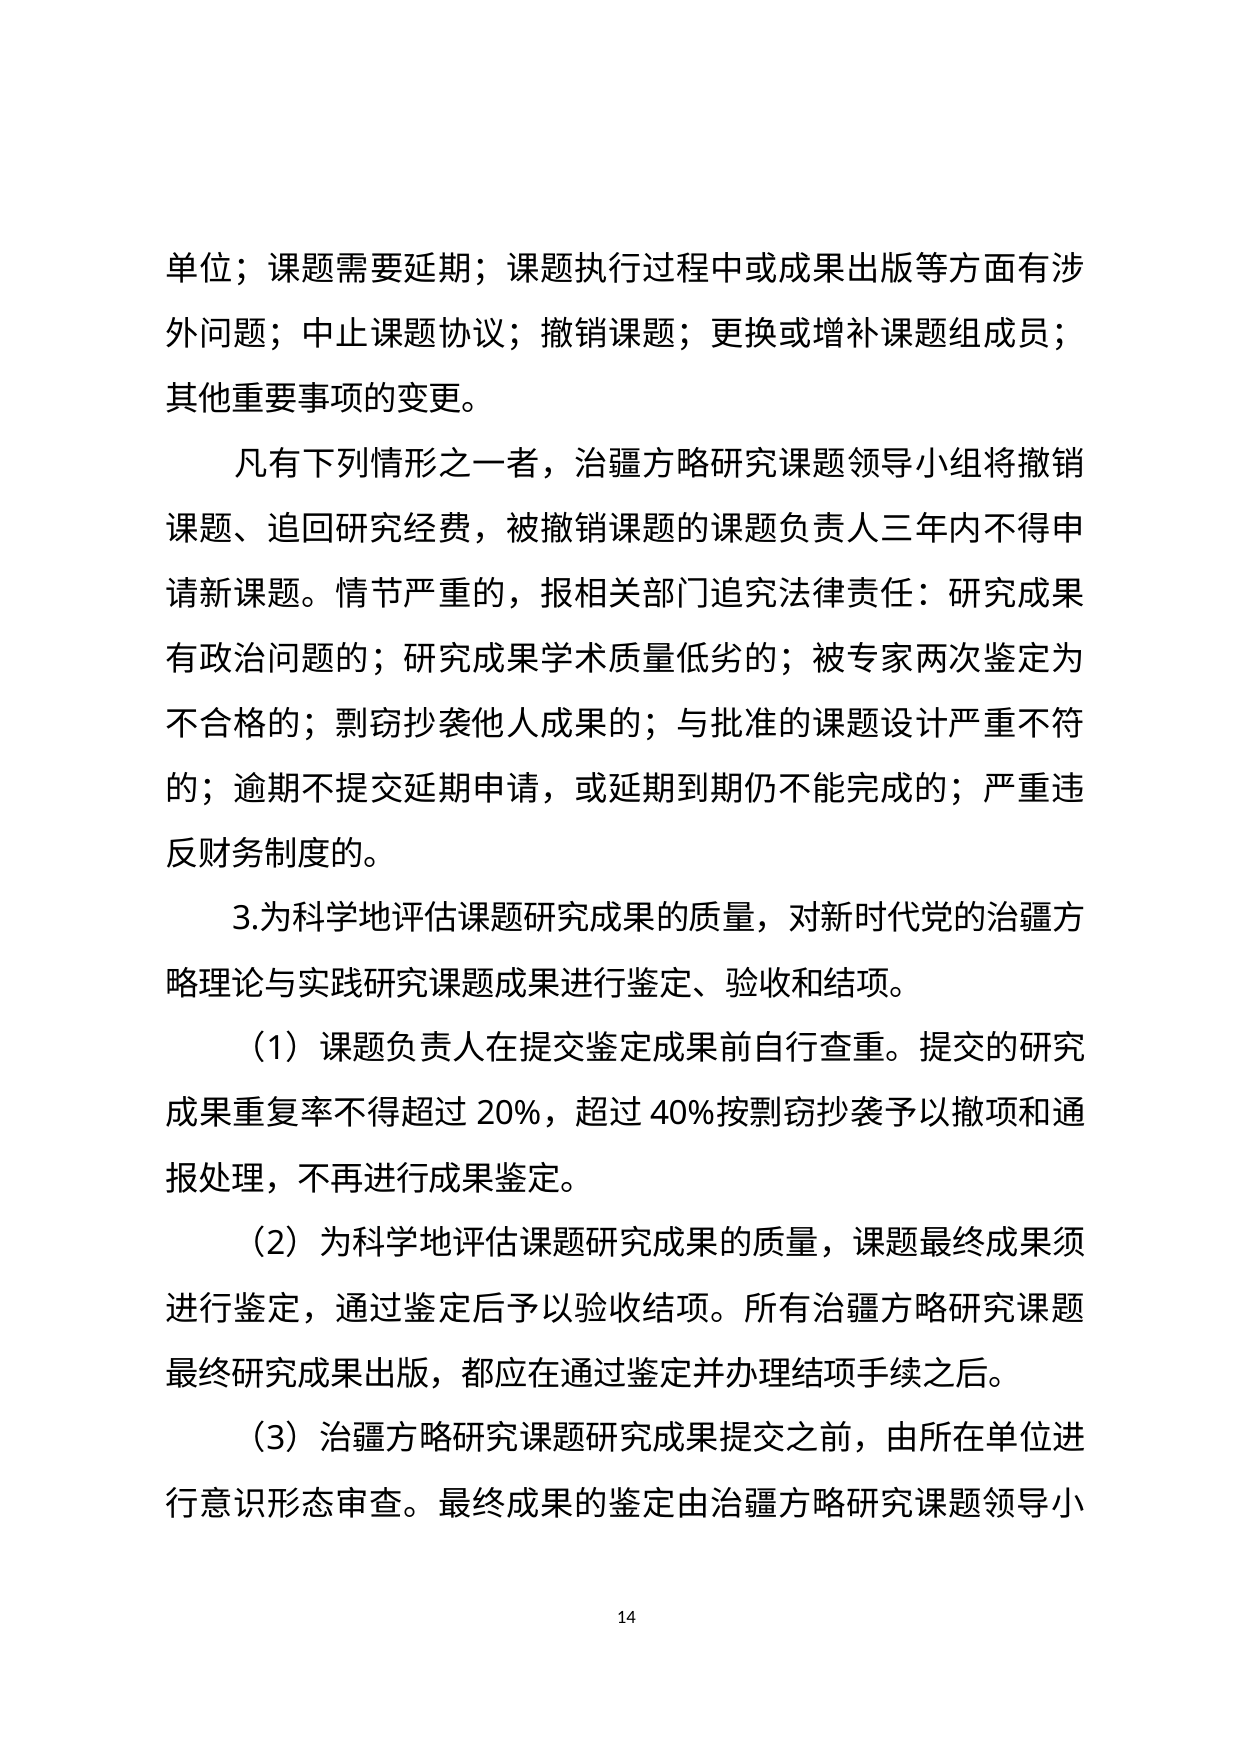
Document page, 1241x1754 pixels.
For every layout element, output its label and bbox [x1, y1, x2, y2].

text [165, 233, 1087, 1533]
